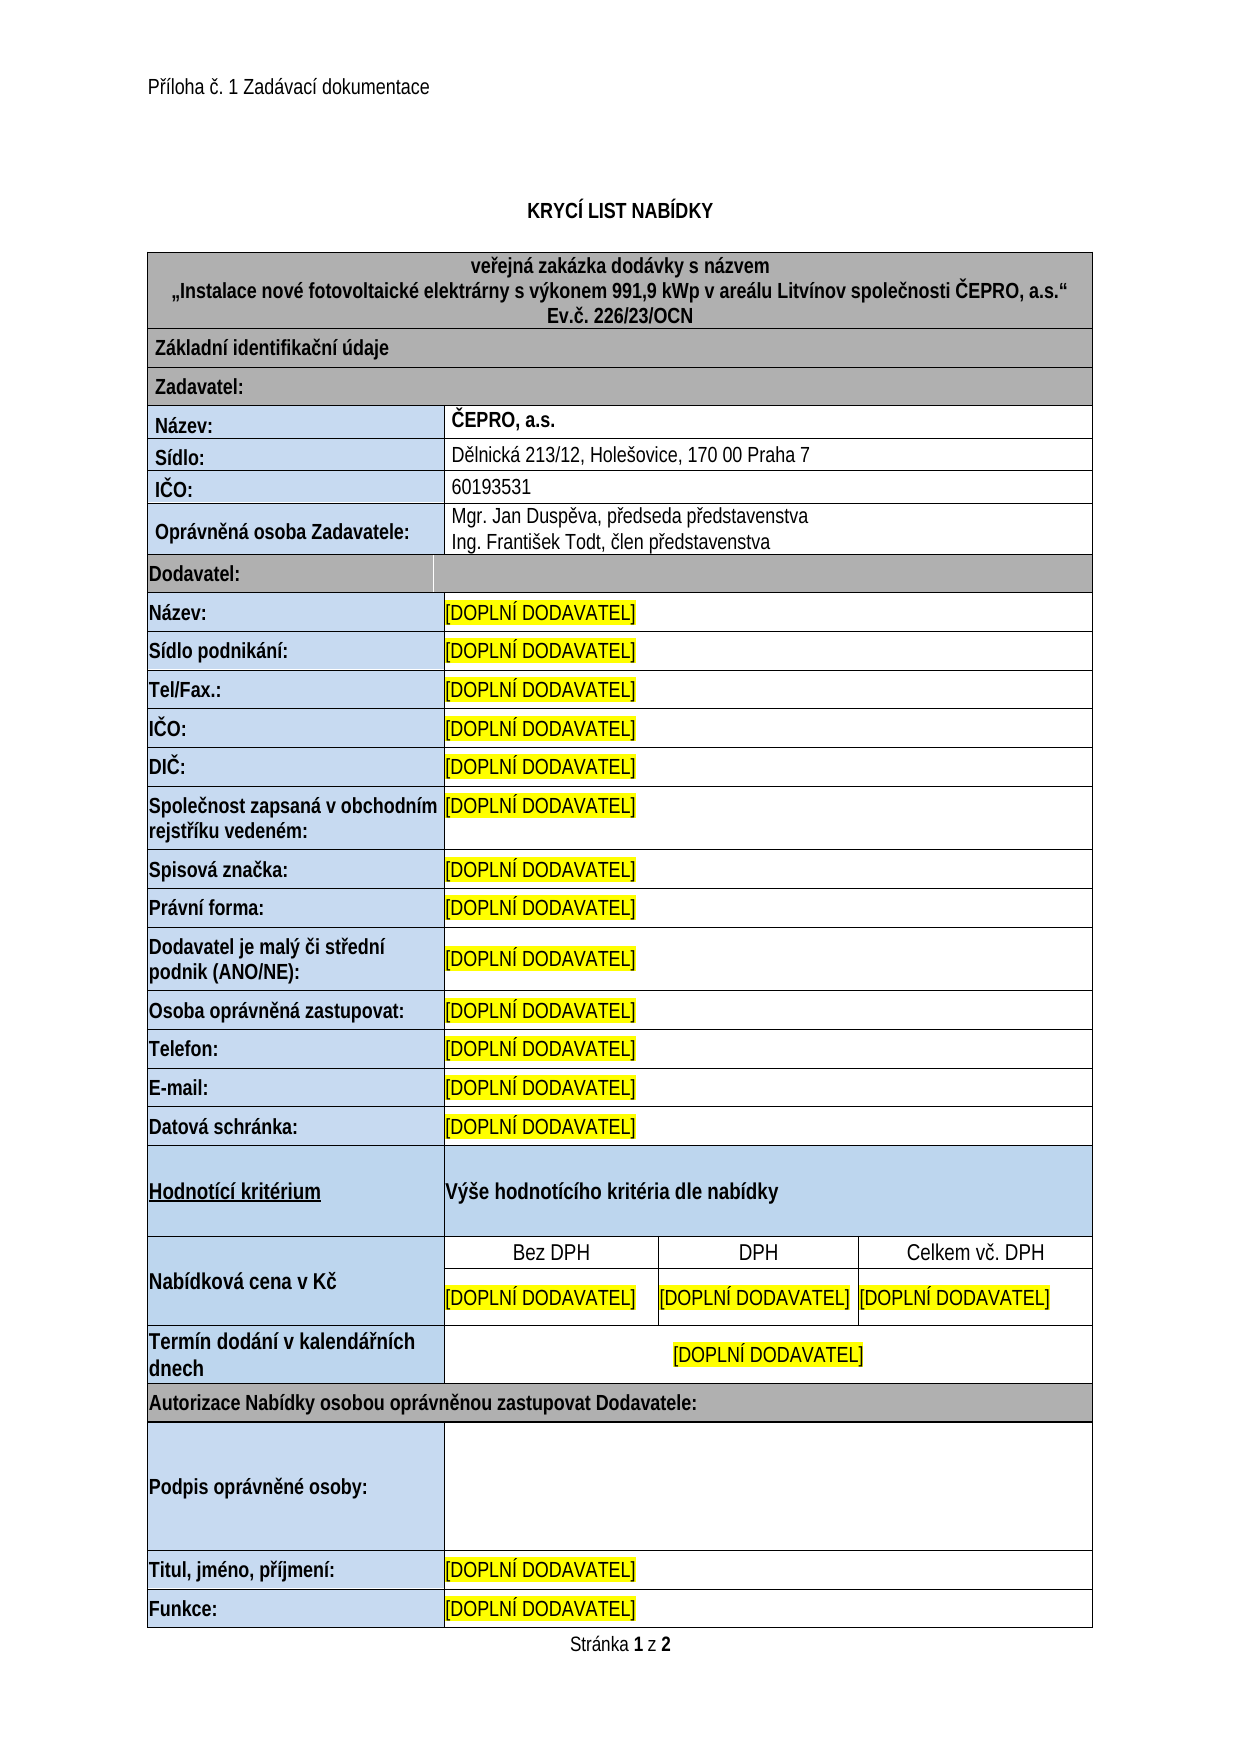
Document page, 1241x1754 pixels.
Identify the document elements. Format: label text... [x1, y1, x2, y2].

table_cell Bez DPH [445, 1237, 658, 1268]
table_cell [DOPLNÍ DODAVATEL] [445, 748, 1092, 786]
table_cell [DOPLNÍ DODAVATEL] [659, 1269, 858, 1325]
table_cell [DOPLNÍ DODAVATEL] [445, 1551, 1092, 1588]
table_cell [DOPLNÍ DODAVATEL] [445, 1590, 1092, 1627]
table_cell Dodavatel je malý či střední podnik (ANO/NE): [148, 928, 444, 990]
table_cell [DOPLNÍ DODAVATEL] [445, 889, 1092, 927]
table_cell Oprávněná osoba Zadavatele: [148, 504, 444, 554]
table_cell Tel/Fax.: [148, 671, 444, 708]
table_cell Výše hodnotícího kritéria dle nabídky [445, 1146, 1092, 1236]
table_cell Dodavatel: [148, 555, 433, 592]
table_cell Sídlo: [148, 439, 444, 470]
table_cell [DOPLNÍ DODAVATEL] [445, 1326, 1092, 1383]
table_cell Právní forma: [148, 889, 444, 927]
table_cell [DOPLNÍ DODAVATEL] [445, 1107, 1092, 1145]
table_cell Základní identifikační údaje [148, 329, 1092, 367]
table_cell Hodnotící kritérium [148, 1146, 444, 1236]
table_cell [DOPLNÍ DODAVATEL] [445, 1269, 658, 1325]
table_cell [445, 1423, 1092, 1550]
table_cell DIČ: [148, 748, 444, 786]
table_cell Celkem vč. DPH [859, 1237, 1092, 1268]
table_cell [DOPLNÍ DODAVATEL] [445, 991, 1092, 1029]
table_cell Název: [148, 406, 444, 438]
table_cell Titul, jméno, příjmení: [148, 1551, 444, 1588]
table_cell Telefon: [148, 1030, 444, 1068]
table_cell Autorizace Nabídky osobou oprávněnou zastupovat Dodavatele: [148, 1384, 1092, 1421]
table_cell Podpis oprávněné osoby: [148, 1423, 444, 1550]
table_cell [DOPLNÍ DODAVATEL] [445, 709, 1092, 747]
table_cell Datová schránka: [148, 1107, 444, 1145]
table_cell Osoba oprávněná zastupovat: [148, 991, 444, 1029]
table_cell E-mail: [148, 1069, 444, 1106]
table_cell [DOPLNÍ DODAVATEL] [445, 632, 1092, 669]
table_cell 60193531 [445, 471, 1092, 502]
table_header veřejná zakázka dodávky s názvem „Instalace nové fotovoltaické elektrárny s výkonem 991,9 kWp v areálu Litvínov společnosti ČEPRO, a.s.“ Ev.č. 226/23/OCN [148, 253, 1092, 328]
table_cell Název: [148, 593, 444, 631]
table_cell ČEPRO, a.s. [445, 406, 1092, 438]
table_cell [434, 555, 1092, 592]
table_cell [DOPLNÍ DODAVATEL] [445, 1069, 1092, 1106]
table_cell Nabídková cena v Kč [148, 1237, 444, 1325]
table_cell [DOPLNÍ DODAVATEL] [445, 1030, 1092, 1068]
table_cell Funkce: [148, 1590, 444, 1627]
table_cell [DOPLNÍ DODAVATEL] [445, 850, 1092, 888]
table_cell Mgr. Jan Duspěva, předseda představenstva Ing. František Todt, člen představenstva [445, 504, 1092, 554]
table_cell DPH [659, 1237, 858, 1268]
table_cell Zadavatel: [148, 368, 1092, 405]
table_cell IČO: [148, 709, 444, 747]
table_cell Sídlo podnikání: [148, 632, 444, 669]
table_cell IČO: [148, 471, 444, 502]
table_cell [DOPLNÍ DODAVATEL] [445, 593, 1092, 631]
table_cell [DOPLNÍ DODAVATEL] [445, 928, 1092, 990]
text krycí list nabídky [148, 198, 1092, 223]
table_cell [DOPLNÍ DODAVATEL] [445, 671, 1092, 708]
table_cell Termín dodání v kalendářních dnech [148, 1326, 444, 1383]
table_cell Dělnická 213/12, Holešovice, 170 00 Praha 7 [445, 439, 1092, 470]
table_cell Spisová značka: [148, 850, 444, 888]
table_cell [DOPLNÍ DODAVATEL] [859, 1269, 1092, 1325]
table_cell [DOPLNÍ DODAVATEL] [445, 787, 1092, 849]
table_cell Společnost zapsaná v obchodním rejstříku vedeném: [148, 787, 444, 849]
